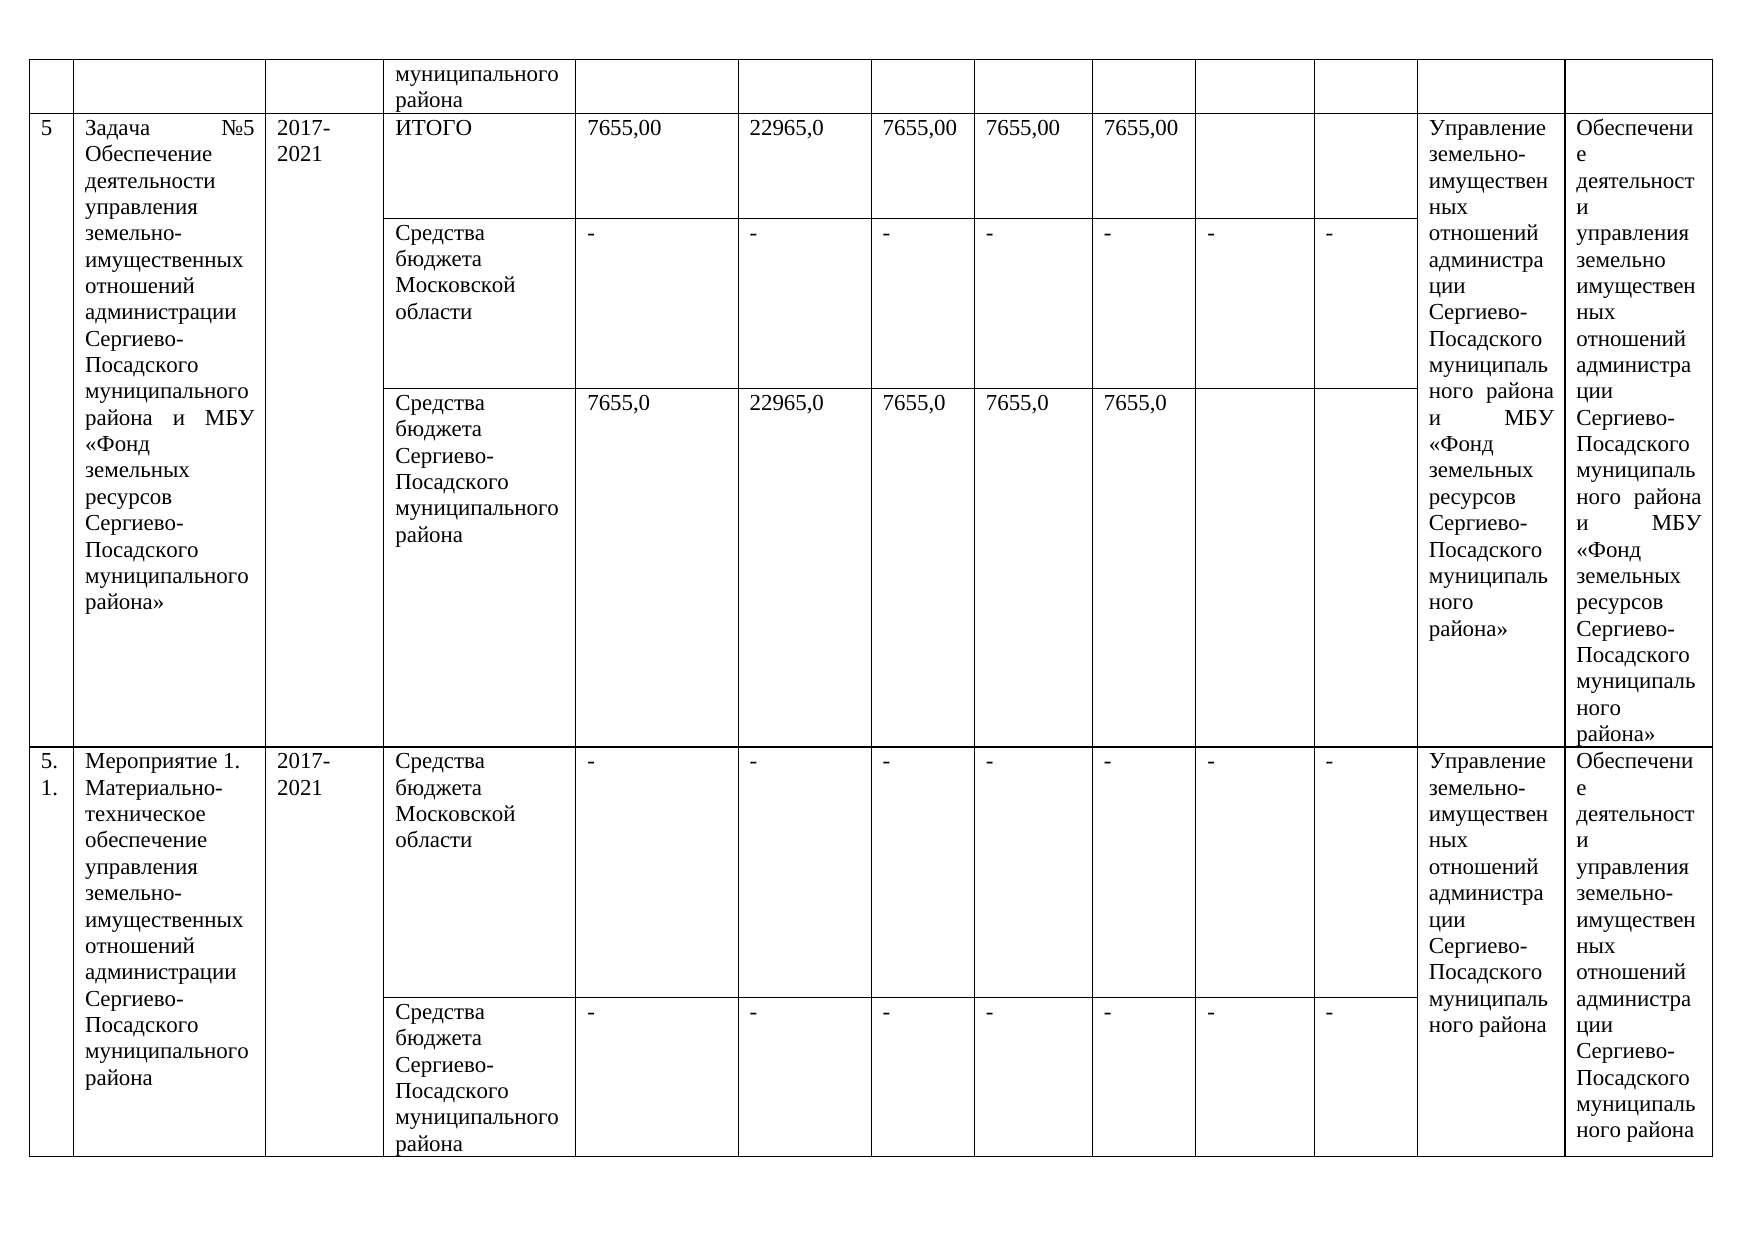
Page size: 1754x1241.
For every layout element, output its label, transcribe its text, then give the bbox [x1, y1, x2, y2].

table_cell - [1093, 60, 1195, 113]
table_cell - [1315, 60, 1417, 113]
table_cell - [872, 748, 974, 997]
table_cell - [739, 60, 871, 113]
table_cell Мероприятие 1. Материально-техническое обеспечение управления земельно-имущественных отношений администрации Сергиево-Посадского муниципального района [74, 748, 265, 1156]
table_cell ИТОГО [384, 114, 575, 218]
table_cell 7655,0 [576, 389, 738, 746]
table_cell - [1196, 219, 1314, 388]
table_cell Управление земельно-имущественных отношений администрации Сергиево-Посадского муниципального района и МБУ «Фонд земельных ресурсов Сергиево-Посадского муниципального района» [1418, 114, 1564, 746]
table_cell - [872, 219, 974, 388]
table_cell 7655,00 [1093, 114, 1195, 218]
table_cell - [1093, 998, 1195, 1156]
table_cell 7655,00 [975, 114, 1092, 218]
table_cell 7655,00 [872, 114, 974, 218]
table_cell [384, 998, 575, 1156]
table_cell - [975, 60, 1092, 113]
table_cell 7655,0 [975, 389, 1092, 746]
table_cell - [1196, 998, 1314, 1156]
table_cell 2017-2021 [266, 748, 383, 1156]
table_cell Обеспечение деятельности управления земельно-имущественных отношений администрации Сергиево-Посадского муниципального района [1566, 748, 1712, 1156]
table_cell - [1315, 748, 1417, 997]
table_cell 5.1. [30, 748, 73, 1156]
table_cell - [576, 748, 738, 997]
table_cell - [1093, 748, 1195, 997]
table_cell 7655,00 [576, 114, 738, 218]
table_cell - [739, 748, 871, 997]
table_cell - [1196, 748, 1314, 997]
table_cell - [576, 60, 738, 113]
table_cell - [975, 998, 1092, 1156]
table_cell Управление земельно-имущественных отношений администрации Сергиево-Посадского муниципального района [1418, 748, 1564, 1156]
table_cell Задача №5 Обеспечение деятельности управления земельно-имущественных отношений администрации Сергиево-Посадского муниципального района и МБУ «Фонд земельных ресурсов Сергиево-Посадского муниципального района» [74, 114, 265, 746]
table_cell - [1315, 998, 1417, 1156]
table_cell 22965,0 [739, 389, 871, 746]
table_cell Средства бюджета Московской области [384, 748, 575, 997]
table_cell - [1418, 60, 1564, 113]
table_cell Обеспечение деятельности управления земельно имущественных отношений администрации Сергиево-Посадского муниципального района и МБУ «Фонд земельных ресурсов Сергиево-Посадского муниципального района» [1566, 114, 1712, 746]
table_cell 22965,0 [739, 114, 871, 218]
table_cell [1315, 389, 1417, 746]
table_cell [1315, 114, 1417, 218]
table_cell - [1093, 219, 1195, 388]
table_cell - [975, 219, 1092, 388]
table_cell - [739, 998, 871, 1156]
table_cell - [739, 219, 871, 388]
table_cell - [975, 748, 1092, 997]
table_cell - [576, 219, 738, 388]
table_cell 2017-2021 [266, 114, 383, 746]
table_cell 7655,0 [872, 389, 974, 746]
table_cell - [872, 998, 974, 1156]
table_cell [1566, 60, 1712, 113]
table_cell [1196, 114, 1314, 218]
table_cell - [872, 60, 974, 113]
table_cell - [1196, 60, 1314, 113]
table_cell 7655,0 [1093, 389, 1195, 746]
table_cell [1196, 389, 1314, 746]
table_cell 5 [30, 114, 73, 746]
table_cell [384, 60, 575, 113]
table_cell Средства бюджета Сергиево-Посадского муниципального района [384, 389, 575, 746]
table_cell Средства бюджета Московской области [384, 219, 575, 388]
table_cell - [576, 998, 738, 1156]
table_cell - [1315, 219, 1417, 388]
